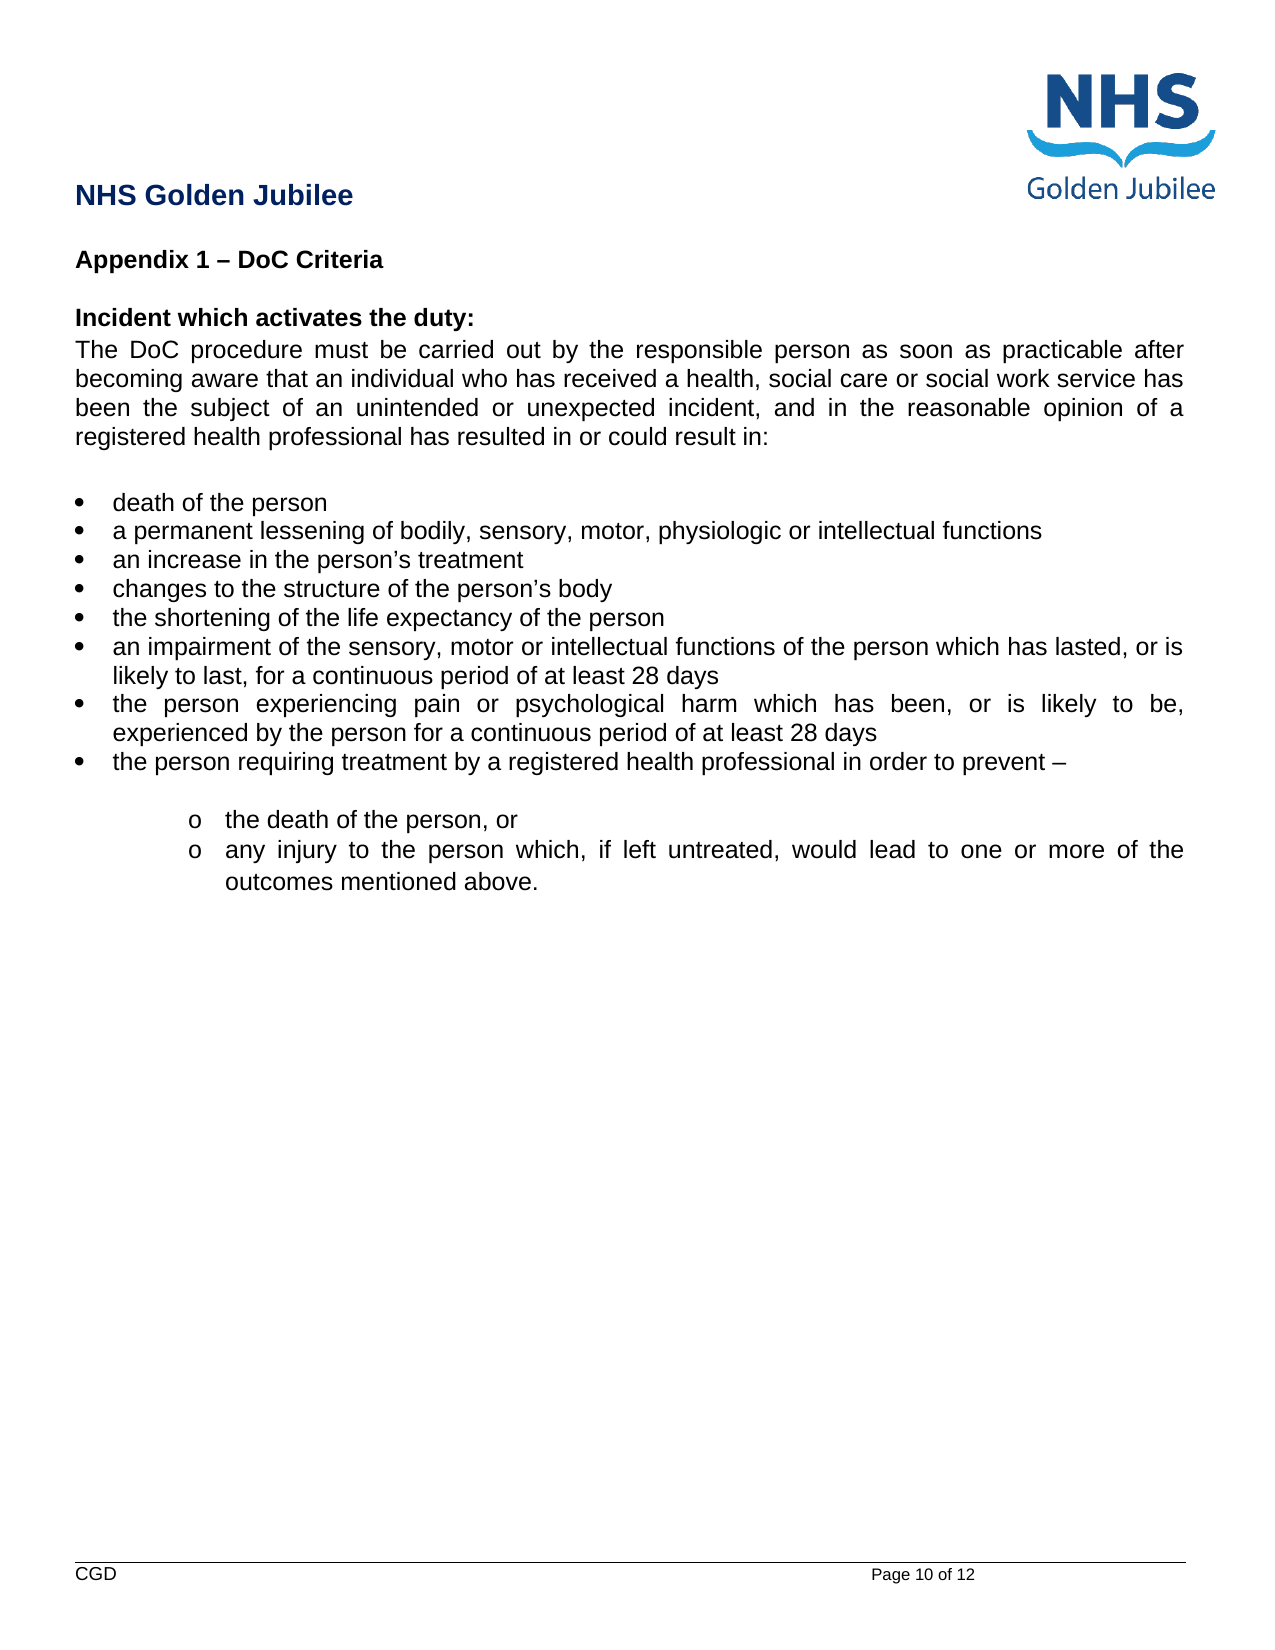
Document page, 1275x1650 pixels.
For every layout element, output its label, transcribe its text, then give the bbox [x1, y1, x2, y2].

list the person experiencing pain or psychological harm which has been, or is likely to be, experienced by the person for a continuous period of at least 28 days [75, 689, 1186, 747]
list changes to the structure of the person’s body [75, 574, 1186, 603]
text The DoC procedure must be carried out by the responsible person as soon as practicable after becoming aware that an individual who has received a health, social care or social work service has been the subject of an unintended or unexpected incident, and in the reasonable opinion of a registered health professional has resulted in or could result in: [75, 335, 1186, 450]
list any injury to the person which, if left untreated, would lead to one or more of the outcomes mentioned above. [187, 836, 1186, 895]
subtitle Appendix 1 – DoC Criteria [75, 245, 1186, 274]
list an impairment of the sensory, motor or intellectual functions of the person which has lasted, or is likely to last, for a continuous period of at least 28 days [75, 632, 1186, 689]
list an increase in the person’s treatment [75, 545, 1186, 574]
list the person requiring treatment by a registered health professional in order to prevent – [75, 747, 1186, 776]
picture [1026, 73, 1216, 205]
list the death of the person, or [187, 804, 1186, 836]
list death of the person [75, 487, 1186, 516]
text Incident which activates the duty: [75, 302, 1186, 331]
list the shortening of the life expectancy of the person [75, 603, 1186, 632]
list a permanent lessening of bodily, sensory, motor, physiologic or intellectual functions [75, 516, 1186, 545]
